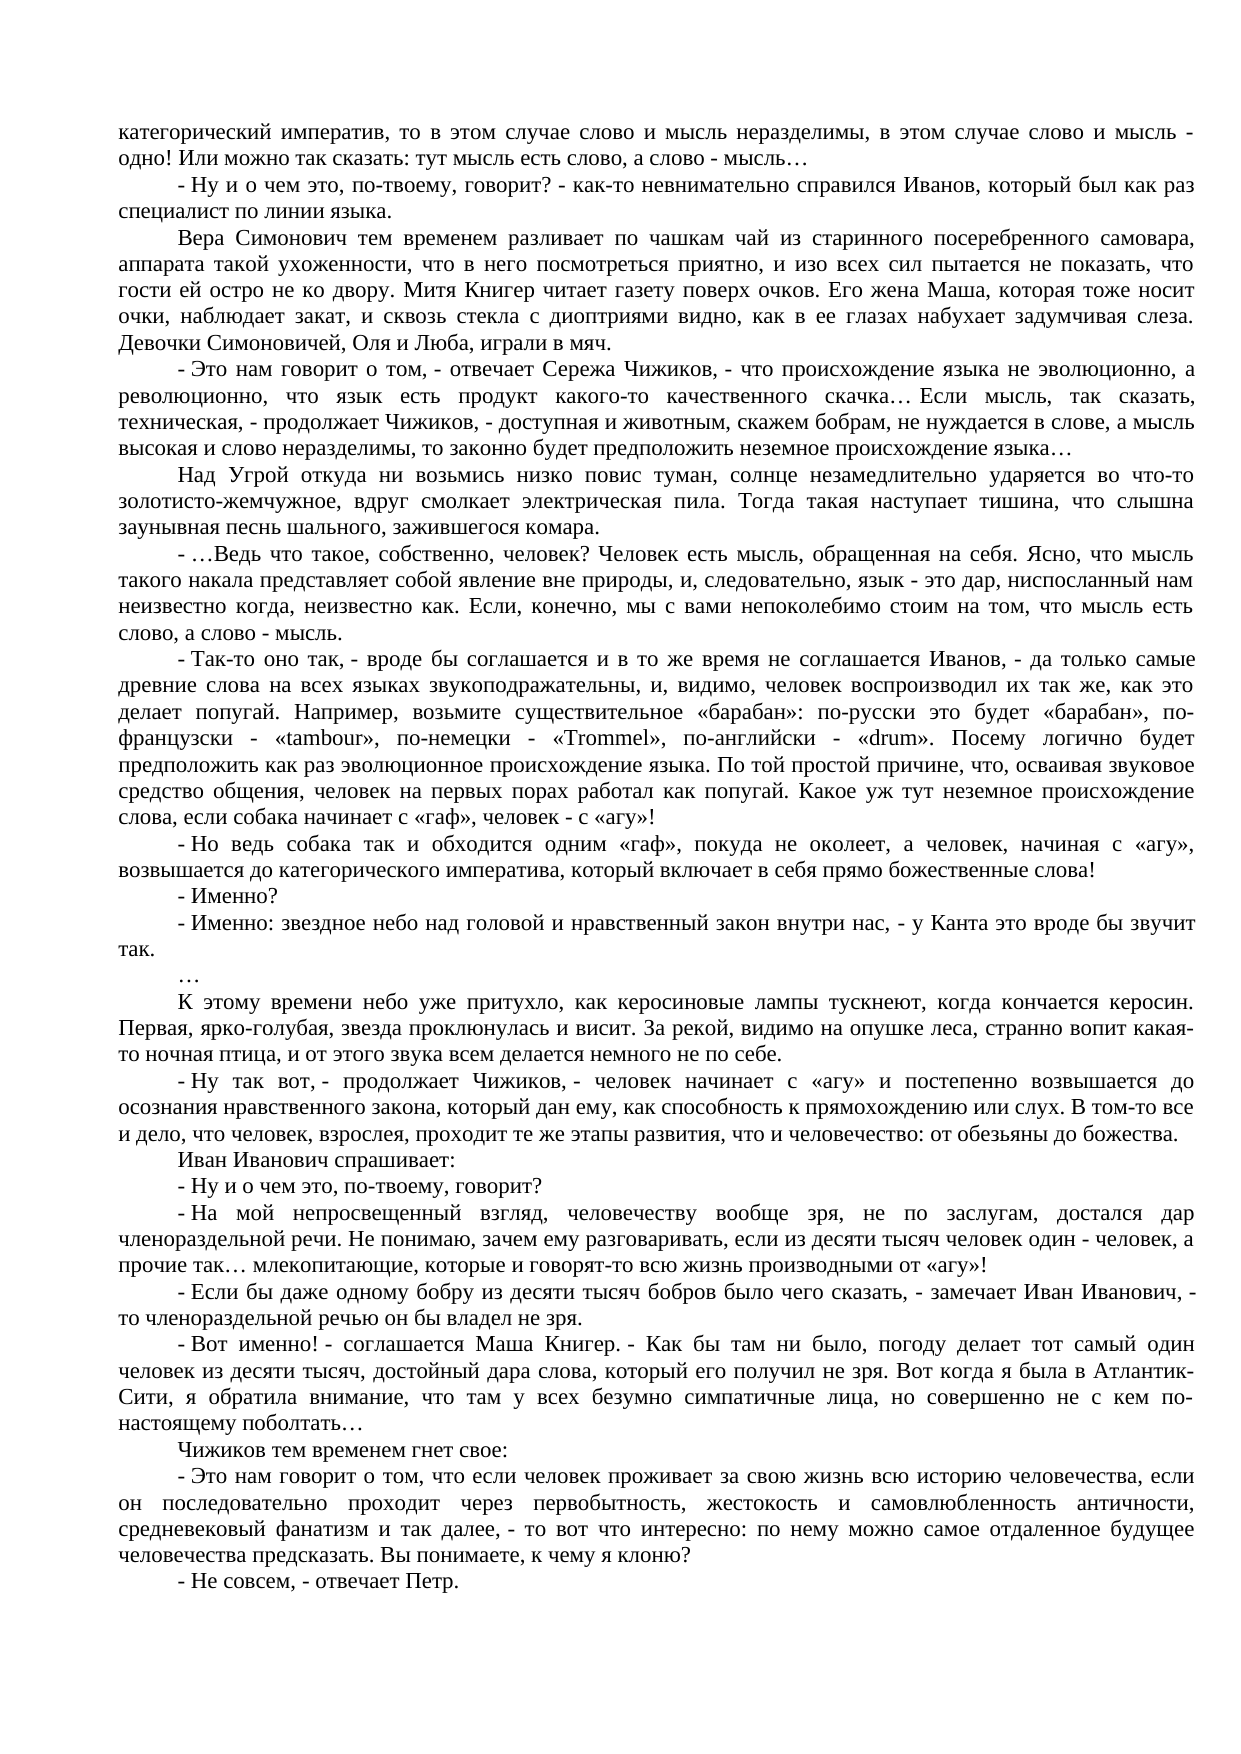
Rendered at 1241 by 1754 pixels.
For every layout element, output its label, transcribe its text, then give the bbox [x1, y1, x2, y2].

text - Именно: звездное небо над головой и нравственный закон внутри нас, - у Канта это вроде бы звучит так. [118, 909, 1196, 961]
text - Ну и о чем это, по-твоему, говорит? [118, 1172, 1196, 1199]
text … [118, 961, 1196, 988]
text Вера Симонович тем временем разливает по чашкам чай из старинного посеребренного самовара, аппарата такой ухоженности, что в него посмотреться приятно, и изо всех сил пытается не показать, что гости ей остро не ко двору. Митя Книгер читает газету поверх очков. Его жена Маша, которая тоже носит очки, наблюдает закат, и сквозь стекла с диоптриями видно, как в ее глазах набухает задумчивая слеза. Девочки Симоновичей, Оля и Люба, играли в мяч. [118, 223, 1196, 355]
text Иван Иванович спрашивает: [118, 1146, 1196, 1172]
text - Вот именно! - соглашается Маша Книгер. - Как бы там ни было, погоду делает тот самый один человек из десяти тысяч, достойный дара слова, который его получил не зря. Вот когда я была в Атлантик-Сити, я обратила внимание, что там у всех безумно симпатичные лица, но совершенно не с кем по-настоящему поболтать… [118, 1330, 1196, 1436]
text - Ну и о чем это, по-твоему, говорит? - как-то невнимательно справился Иванов, который был как раз специалист по линии языка. [118, 171, 1196, 223]
text К этому времени небо уже притухло, как керосиновые лампы тускнеют, когда кончается керосин. Первая, ярко-голубая, звезда проклюнулась и висит. За рекой, видимо на опушке леса, странно вопит какая-то ночная птица, и от этого звука всем делается немного не по себе. [118, 988, 1196, 1067]
text Над Угрой откуда ни возьмись низко повис туман, солнце незамедлительно ударяется во что-то золотисто-жемчужное, вдруг смолкает электрическая пила. Тогда такая наступает тишина, что слышна заунывная песнь шального, зажившегося комара. [118, 461, 1196, 540]
text - На мой непросвещенный взгляд, человечеству вообще зря, не по заслугам, достался дар членораздельной речи. Не понимаю, зачем ему разговаривать, если из десяти тысяч человек один - человек, а прочие так… млекопитающие, которые и говорят-то всю жизнь производными от «агу»! [118, 1199, 1196, 1278]
text - Но ведь собака так и обходится одним «гаф», покуда не околеет, а человек, начиная с «агу», возвышается до категорического императива, который включает в себя прямо божественные слова! [118, 830, 1196, 882]
text - Ну так вот, - продолжает Чижиков, - человек начинает с «агу» и постепенно возвышается до осознания нравственного закона, который дан ему, как способность к прямохождению или слух. В том-то все и дело, что человек, взрослея, проходит те же этапы развития, что и человечество: от обезьяны до божества. [118, 1067, 1196, 1146]
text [118, 118, 1196, 171]
text Чижиков тем временем гнет свое: [118, 1436, 1196, 1462]
text - Так-то оно так, - вроде бы соглашается и в то же время не соглашается Иванов, - да только самые древние слова на всех языках звукоподражательны, и, видимо, человек воспроизводил их так же, как это делает попугай. Например, возьмите существительное «барабан»: по-русски это будет «барабан», по-французски - «tambour», по-немецки - «Trommel», по-английски - «drum». Посему логично будет предположить как раз эволюционное происхождение языка. По той простой причине, что, осваивая звуковое средство общения, человек на первых порах работал как попугай. Какое уж тут неземное происхождение слова, если собака начинает с «гаф», человек - с «агу»! [118, 645, 1196, 830]
text - Не совсем, - отвечает Петр. [118, 1568, 1196, 1594]
text - Это нам говорит о том, что если человек проживает за свою жизнь всю историю человечества, если он последовательно проходит через первобытность, жестокость и самовлюбленность античности, средневековый фанатизм и так далее, - то вот что интересно: по нему можно самое отдаленное будущее человечества предсказать. Вы понимаете, к чему я клоню? [118, 1462, 1196, 1568]
text - Именно? [118, 882, 1196, 909]
text - Если бы даже одному бобру из десяти тысяч бобров было чего сказать, - замечает Иван Иванович, - то членораздельной речью он бы владел не зря. [118, 1278, 1196, 1330]
text - …Ведь что такое, собственно, человек? Человек есть мысль, обращенная на себя. Ясно, что мысль такого накала представляет собой явление вне природы, и, следовательно, язык - это дар, ниспосланный нам неизвестно когда, неизвестно как. Если, конечно, мы с вами непоколебимо стоим на том, что мысль есть слово, а слово - мысль. [118, 540, 1196, 645]
text - Это нам говорит о том, - отвечает Сережа Чижиков, - что происхождение языка не эволюционно, а революционно, что язык есть продукт какого-то качественного скачка… Если мысль, так сказать, техническая, - продолжает Чижиков, - доступная и животным, скажем бобрам, не нуждается в слове, а мысль высокая и слово неразделимы, то законно будет предположить неземное происхождение языка… [118, 355, 1196, 461]
